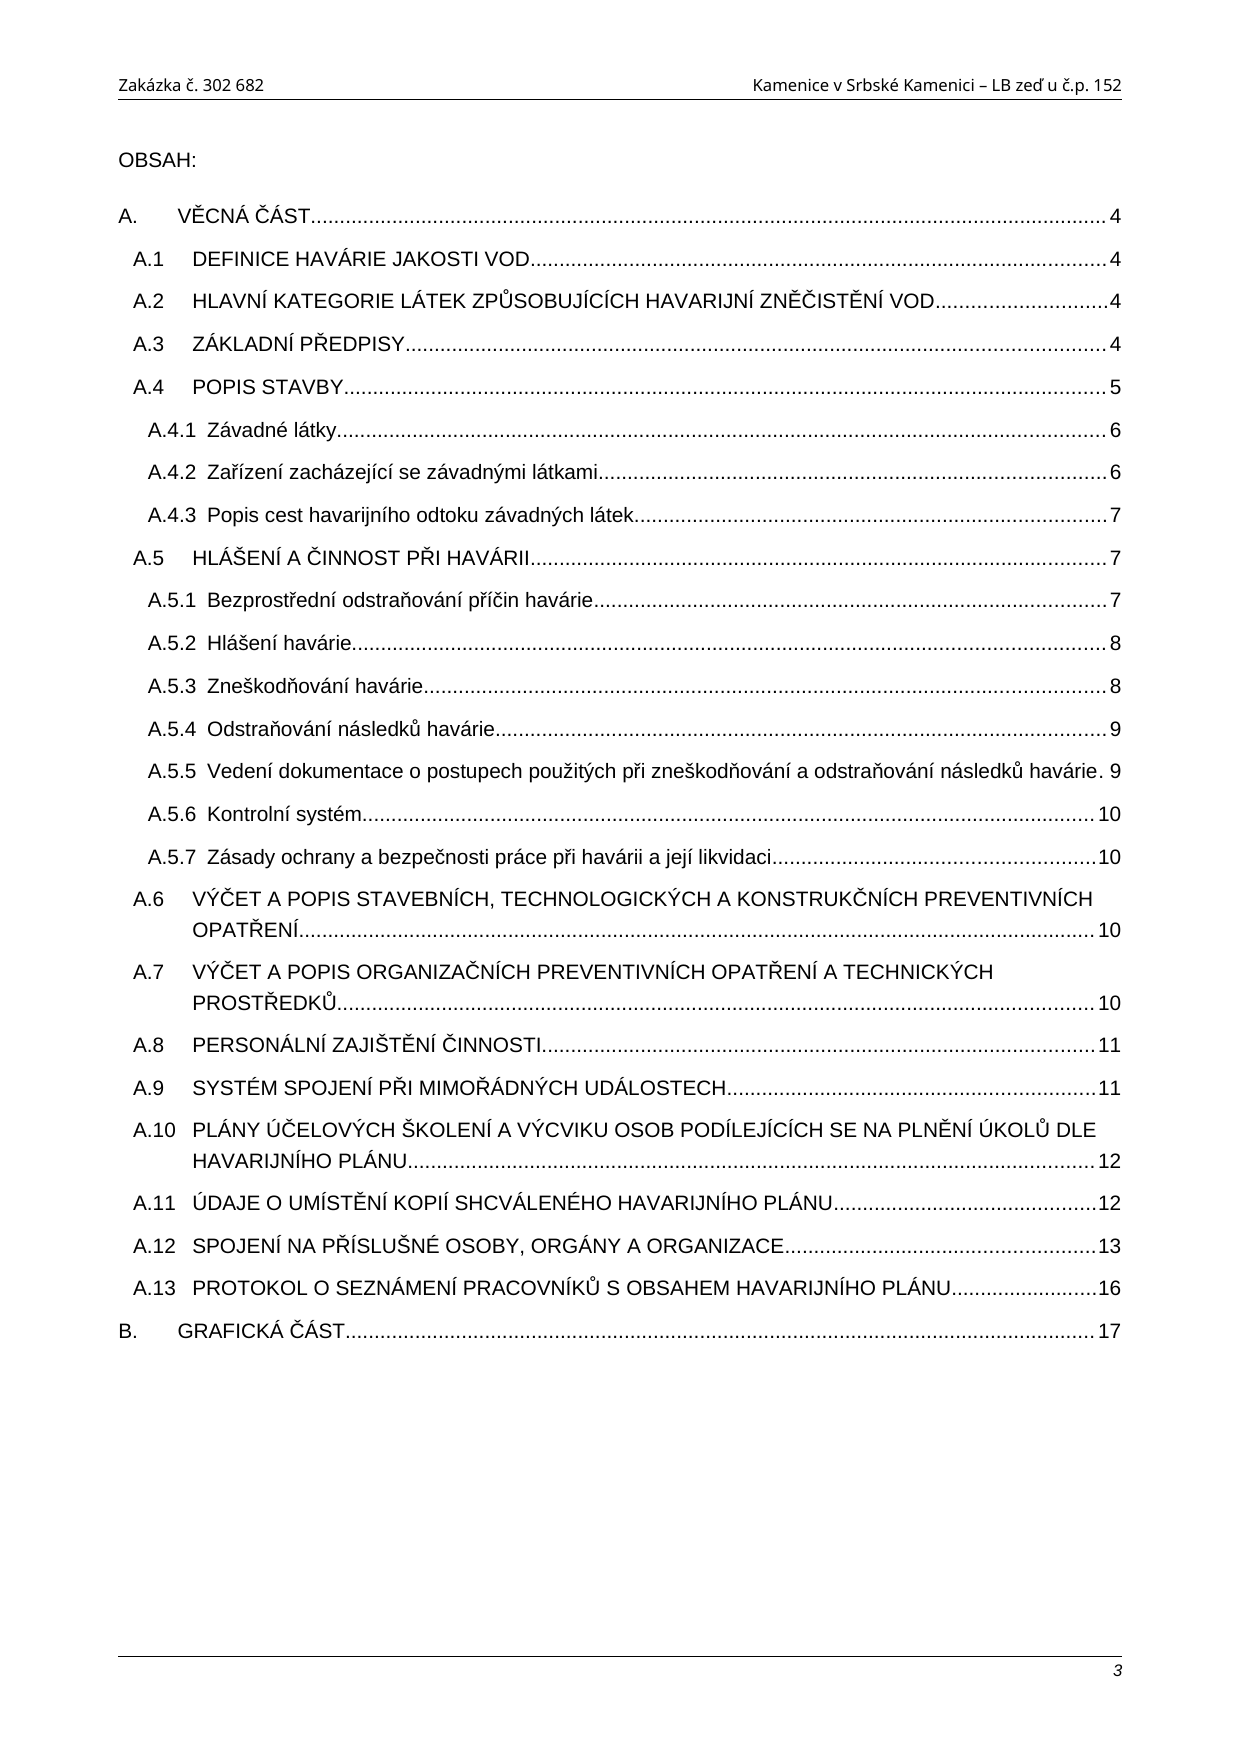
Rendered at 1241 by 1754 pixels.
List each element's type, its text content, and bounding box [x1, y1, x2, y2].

text A.10 PLÁNY ÚČELOVÝCH ŠKOLENÍ A VÝCVIKU OSOB PODÍLEJÍCÍCH SE NA PLNĚNÍ ÚKOLŮ DLE HAVARIJNÍHO PLÁNU 12 [133, 1118, 1122, 1173]
text A.5.5 Vedení dokumentace o postupech použitých při zneškodňování a odstraňování následků havárie 9 [148, 759, 1122, 783]
text A.13 PROTOKOL O SEZNÁMENÍ PRACOVNÍKŮ S OBSAHEM HAVARIJNÍHO PLÁNU 16 [133, 1276, 1122, 1300]
text OBSAH: [118, 148, 1122, 172]
text A.3 ZÁKLADNÍ PŘEDPISY 4 [133, 332, 1122, 356]
text A.4.1 Závadné látky 6 [148, 417, 1122, 441]
text A.5.7 Zásady ochrany a bezpečnosti práce při havárii a její likvidaci 10 [148, 844, 1122, 868]
text B. GRAFICKÁ ČÁST 17 [118, 1319, 1122, 1343]
text A.5.3 Zneškodňování havárie 8 [148, 674, 1122, 698]
text A.5.6 Kontrolní systém 10 [148, 802, 1122, 826]
text A. VĚCNÁ ČÁST 4 [118, 204, 1122, 228]
text A.5.4 Odstraňování následků havárie 9 [148, 716, 1122, 740]
text A.7 VÝČET A POPIS ORGANIZAČNÍCH PREVENTIVNÍCH OPATŘENÍ A TECHNICKÝCH PROSTŘEDKŮ 10 [133, 960, 1122, 1015]
text A.12 SPOJENÍ NA PŘÍSLUŠNÉ OSOBY, ORGÁNY A ORGANIZACE 13 [133, 1233, 1122, 1257]
text A.9 SYSTÉM SPOJENÍ PŘI MIMOŘÁDNÝCH UDÁLOSTECH 11 [133, 1075, 1122, 1099]
text A.4.3 Popis cest havarijního odtoku závadných látek 7 [148, 503, 1122, 527]
text A.2 HLAVNÍ KATEGORIE LÁTEK ZPŮSOBUJÍCÍCH HAVARIJNÍ ZNĚČISTĚNÍ VOD 4 [133, 289, 1122, 313]
text A.5.1 Bezprostřední odstraňování příčin havárie 7 [148, 588, 1122, 612]
text A.5 HLÁŠENÍ A ČINNOST PŘI HAVÁRII 7 [133, 546, 1122, 569]
text A.4 POPIS STAVBY 5 [133, 375, 1122, 399]
text A.6 VÝČET A POPIS STAVEBNÍCH, TECHNOLOGICKÝCH A KONSTRUKČNÍCH PREVENTIVNÍCH OPATŘENÍ 10 [133, 887, 1122, 942]
text A.1 DEFINICE HAVÁRIE JAKOSTI VOD 4 [133, 247, 1122, 271]
text A.11 ÚDAJE O UMÍSTĚNÍ KOPIÍ SHCVÁLENÉHO HAVARIJNÍHO PLÁNU 12 [133, 1191, 1122, 1215]
text A.5.2 Hlášení havárie 8 [148, 631, 1122, 655]
text A.8 PERSONÁLNÍ ZAJIŠTĚNÍ ČINNOSTI 11 [133, 1033, 1122, 1057]
text A.4.2 Zařízení zacházející se závadnými látkami 6 [148, 460, 1122, 484]
